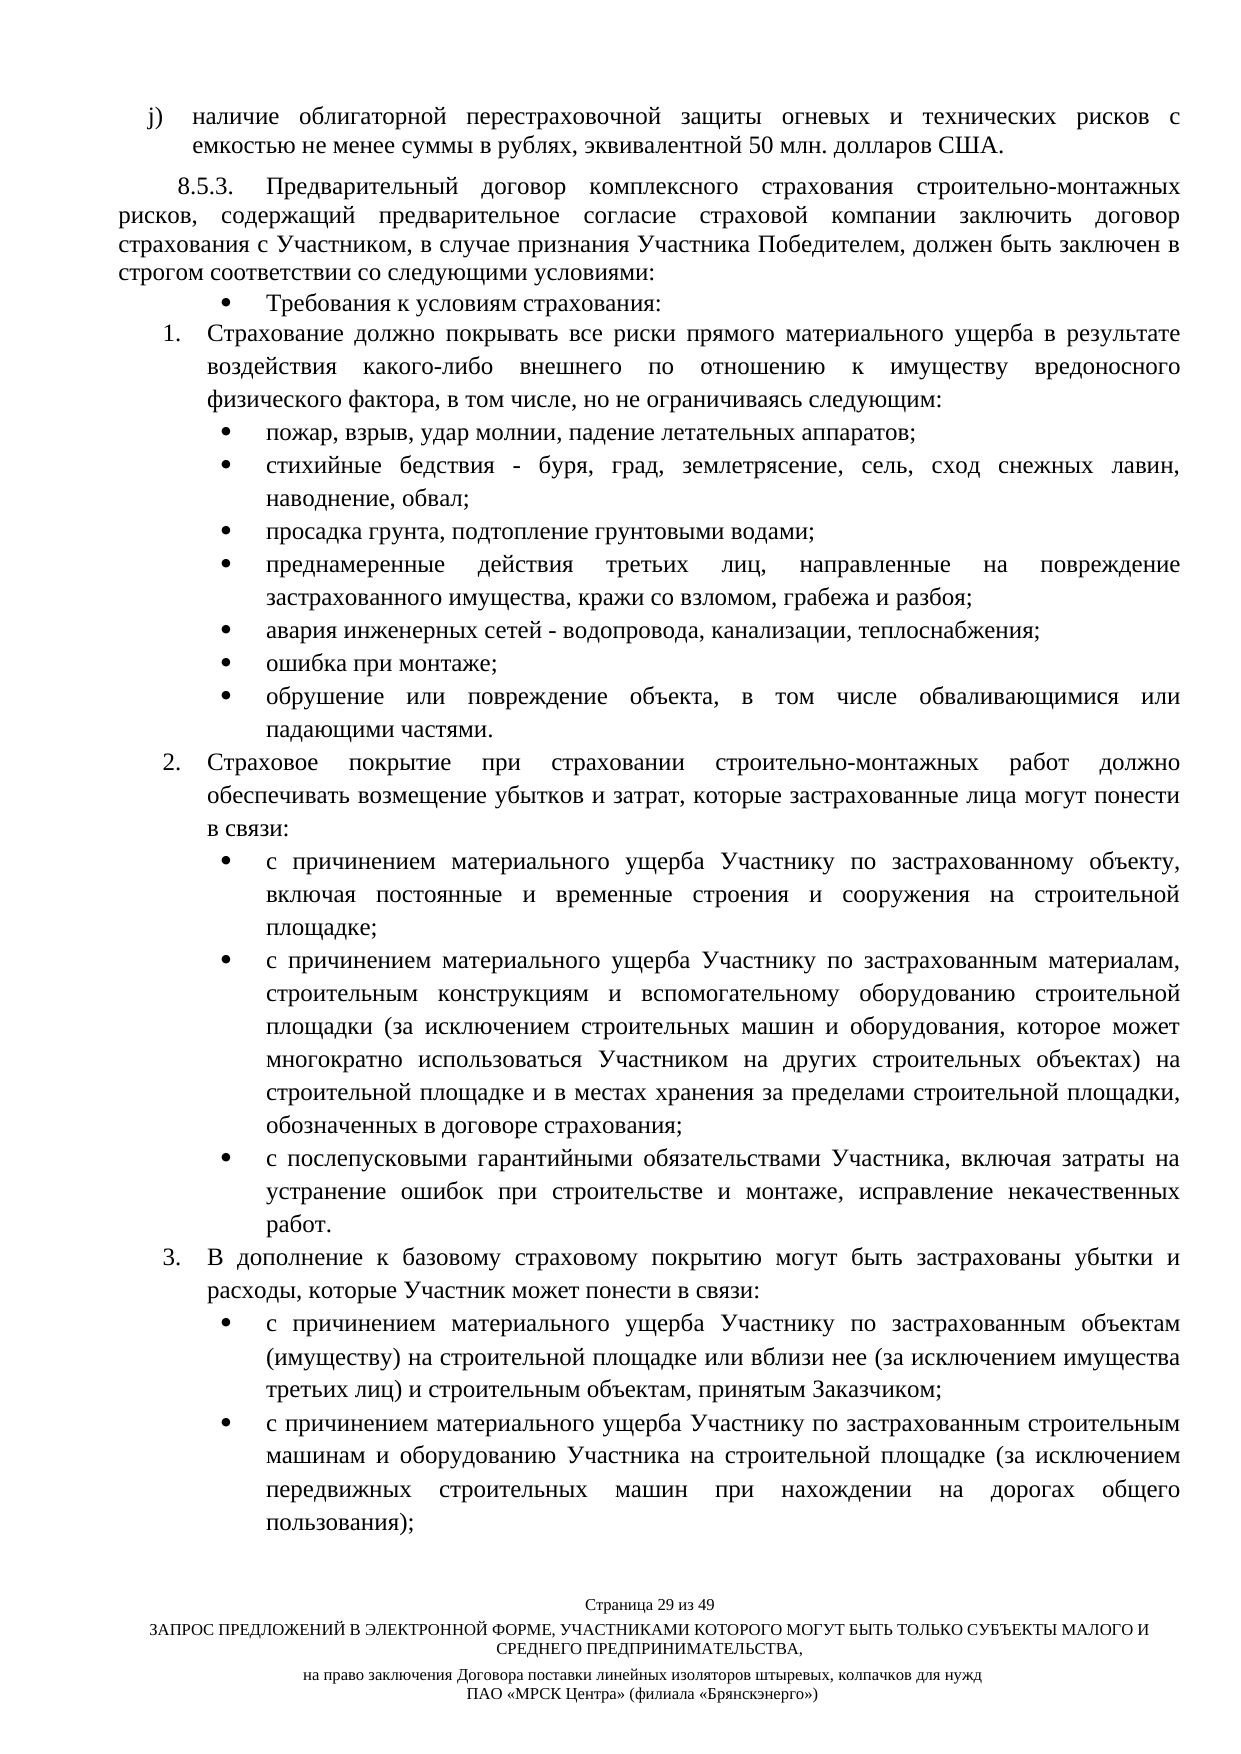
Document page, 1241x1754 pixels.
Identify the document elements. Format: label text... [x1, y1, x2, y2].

list с причинением материального ущерба Участнику по застрахованным объектам (имуществу) на строительной площадке или вблизи нее (за исключением имущества третьих лиц) и строительным объектам, принятым Заказчиком; [222, 1308, 1181, 1403]
list просадка грунта, подтопление грунтовыми водами; [222, 516, 1181, 545]
list ошибка при монтаже; [222, 648, 1181, 677]
list Страхование должно покрывать все риски прямого материального ущерба в результате воздействия какого-либо внешнего по отношению к имуществу вредоносного физического фактора, в том числе, но не ограничиваясь следующим: [162, 318, 1181, 413]
subtitle Предварительный договор комплексного страхования строительно-монтажных рисков, содержащий предварительное согласие страховой компании заключить договор страхования с Участником, в случае признания Участника Победителем, должен быть заключен в строгом соответствии со следующими условиями: [118, 171, 1181, 286]
list с причинением материального ущерба Участнику по застрахованным строительным машинам и оборудованию Участника на строительной площадке (за исключением передвижных строительных машин при нахождении на дорогах общего пользования); [222, 1408, 1181, 1535]
list Требования к условиям страхования: [222, 288, 1181, 316]
list с послепусковыми гарантийными обязательствами Участника, включая затраты на устранение ошибок при строительстве и монтаже, исправление некачественных работ. [222, 1143, 1181, 1238]
list преднамеренные действия третьих лиц, направленные на повреждение застрахованного имущества, кражи со взломом, грабежа и разбоя; [222, 549, 1181, 611]
list стихийные бедствия - буря, град, землетрясение, сель, сход снежных лавин, наводнение, обвал; [222, 450, 1181, 512]
list наличие облигаторной перестраховочной защиты огневых и технических рисков с емкостью не менее суммы в рублях, эквивалентной 50 млн. долларов США. [148, 101, 1181, 159]
list авария инженерных сетей - водопровода, канализации, теплоснабжения; [222, 615, 1181, 644]
list с причинением материального ущерба Участнику по застрахованным материалам, строительным конструкциям и вспомогательному оборудованию строительной площадки (за исключением строительных машин и оборудования, которое может многократно использоваться Участником на других строительных объектах) на строительной площадке и в местах хранения за пределами строительной площадки, обозначенных в договоре страхования; [222, 945, 1181, 1139]
list Страховое покрытие при страховании строительно-монтажных работ должно обеспечивать возмещение убытков и затрат, которые застрахованные лица могут понести в связи: [162, 747, 1181, 842]
list В дополнение к базовому страховому покрытию могут быть застрахованы убытки и расходы, которые Участник может понести в связи: [162, 1242, 1181, 1304]
list пожар, взрыв, удар молнии, падение летательных аппаратов; [222, 417, 1181, 446]
list с причинением материального ущерба Участнику по застрахованному объекту, включая постоянные и временные строения и сооружения на строительной площадке; [222, 846, 1181, 941]
list обрушение или повреждение объекта, в том числе обваливающимися или падающими частями. [222, 681, 1181, 743]
